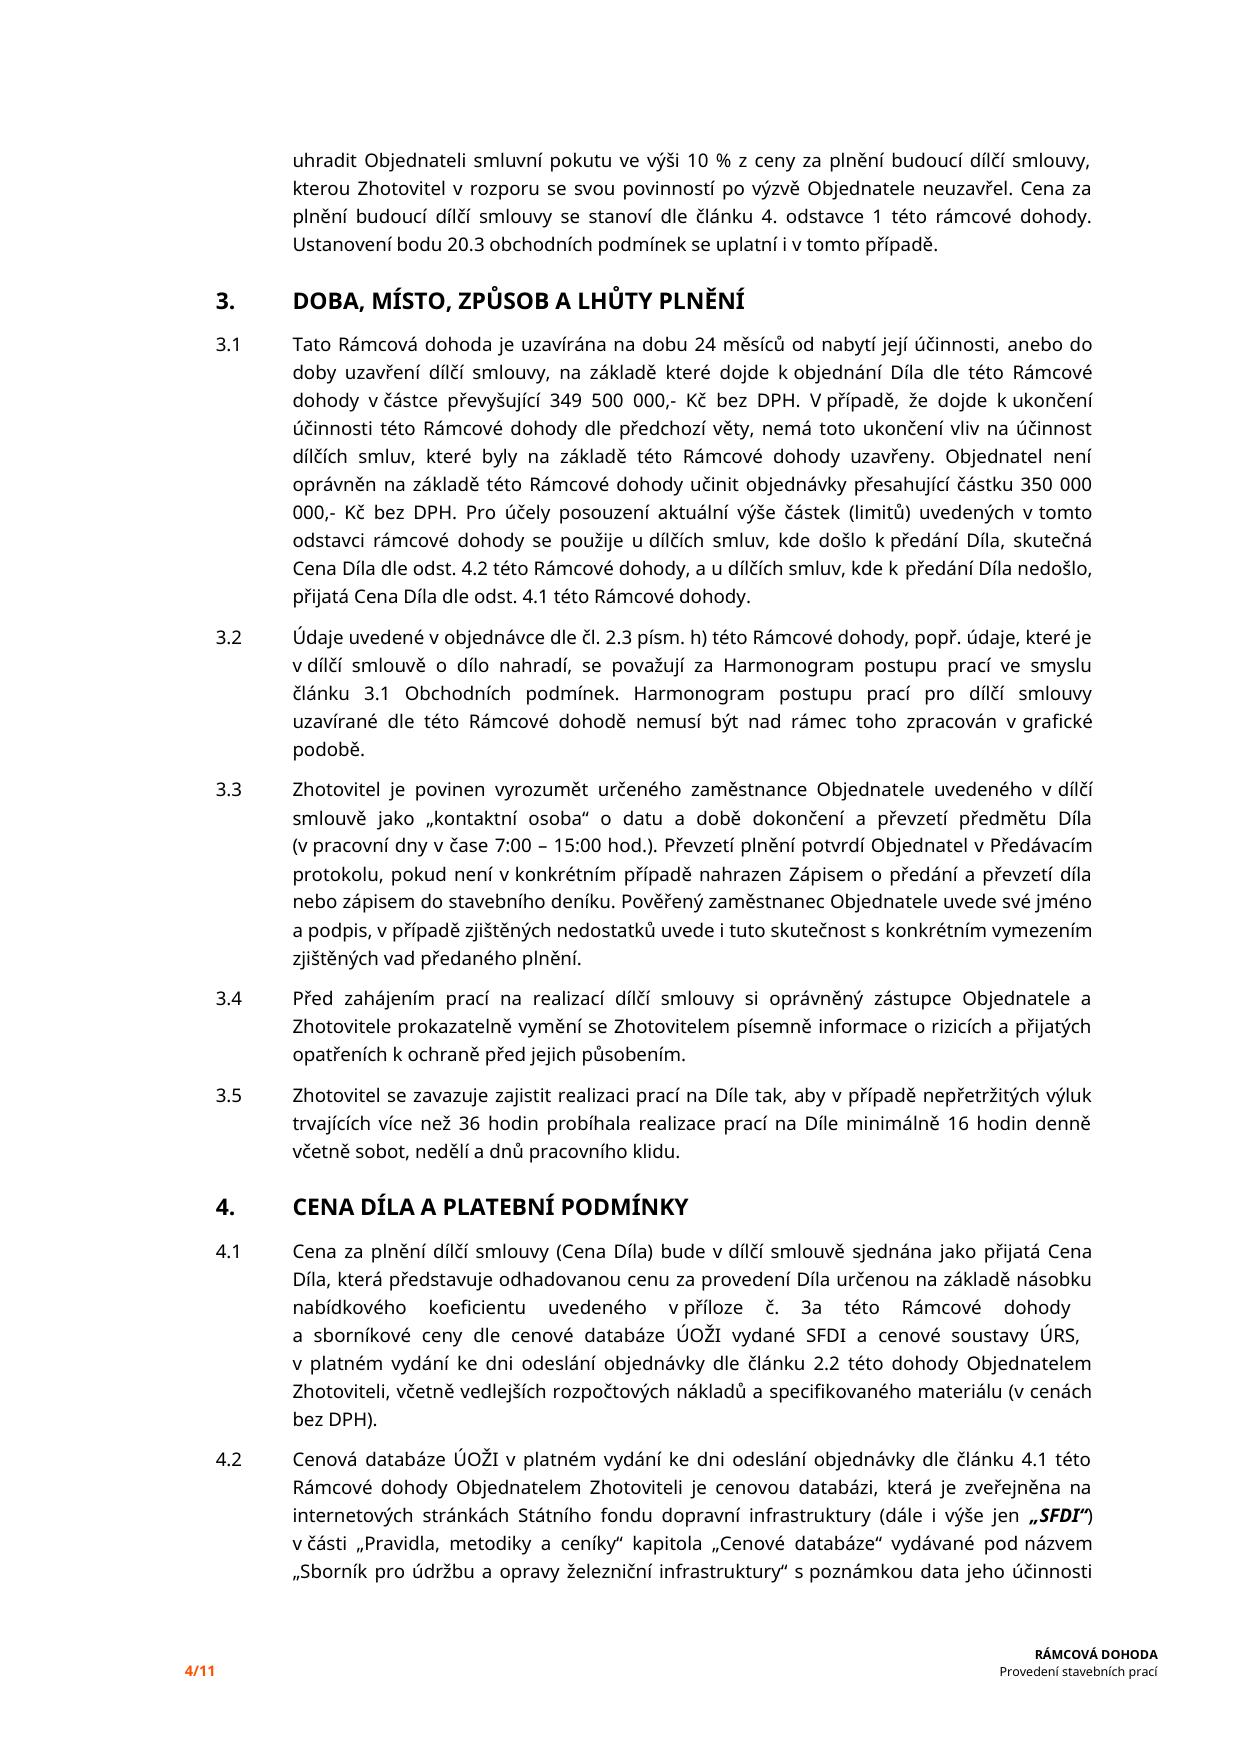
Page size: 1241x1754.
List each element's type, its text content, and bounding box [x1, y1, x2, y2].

text Zhotovitel je povinen vyrozumět určeného zaměstnance Objednatele uvedeného v dílčí smlouvě jako „kontaktní osoba“ o datu a době dokončení a převzetí předmětu Díla (v pracovní dny v čase 7:00 – 15:00 hod.). Převzetí plnění potvrdí Objednatel v Předávacím protokolu, pokud není v konkrétním případě nahrazen Zápisem o předání a převzetí díla nebo zápisem do stavebního deníku. Pověřený zaměstnanec Objednatele uvede své jméno a podpis, v případě zjištěných nedostatků uvede i tuto skutečnost s konkrétním vymezením zjištěných vad předaného plnění. [216, 777, 1093, 970]
text Před zahájením prací na realizací dílčí smlouvy si oprávněný zástupce Objednatele a Zhotovitele prokazatelně vymění se Zhotovitelem písemně informace o rizicích a přijatých opatřeních k ochraně před jejich působením. [216, 985, 1093, 1067]
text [216, 1447, 1093, 1584]
text Tato Rámcová dohoda je uzavírána na dobu 24 měsíců od nabytí její účinnosti, anebo do doby uzavření dílčí smlouvy, na základě které dojde k objednání Díla dle této Rámcové dohody v částce převyšující 349 500 000,- Kč bez DPH. V případě, že dojde k ukončení účinnosti této Rámcové dohody dle předchozí věty, nemá toto ukončení vliv na účinnost dílčích smluv, které byly na základě této Rámcové dohody uzavřeny. Objednatel není oprávněn na základě této Rámcové dohody učinit objednávky přesahující částku 350 000 000,- Kč bez DPH. Pro účely posouzení aktuální výše částek (limitů) uvedených v tomto odstavci rámcové dohody se použije u dílčích smluv, kde došlo k předání Díla, skutečná Cena Díla dle odst. 4.2 této Rámcové dohody, a u dílčích smluv, kde k předání Díla nedošlo, přijatá Cena Díla dle odst. 4.1 této Rámcové dohody. [216, 331, 1093, 609]
text Údaje uvedené v objednávce dle čl. 2.3 písm. h) této Rámcové dohody, popř. údaje, které je v dílčí smlouvě o dílo nahradí, se považují za Harmonogram postupu prací ve smyslu článku 3.1 Obchodních podmínek. Harmonogram postupu prací pro dílčí smlouvy uzavírané dle této Rámcové dohodě nemusí být nad rámec toho zpracován v grafické podobě. [216, 624, 1093, 762]
text DOBA, MÍSTO, ZPŮSOB A LHŮTY PLNĚNÍ [216, 284, 1093, 316]
text Zhotovitel se zavazuje zajistit realizaci prací na Díle tak, aby v případě nepřetržitých výluk trvajících více než 36 hodin probíhala realizace prací na Díle minimálně 16 hodin denně včetně sobot, nedělí a dnů pracovního klidu. [216, 1082, 1093, 1163]
list Cena za plnění dílčí smlouvy (Cena Díla) bude v dílčí smlouvě sjednána jako přijatá Cena Díla, která představuje odhadovanou cenu za provedení Díla určenou na základě násobku nabídkového koeficientu uvedeného v příloze č. 3a této Rámcové dohody a sborníkové ceny dle cenové databáze ÚOŽI vydané SFDI a cenové soustavy ÚRS, v platném vydání ke dni odeslání objednávky dle článku 2.2 této dohody Objednatelem Zhotoviteli, včetně vedlejších rozpočtových nákladů a specifikovaného materiálu (v cenách bez DPH). [216, 1238, 1093, 1432]
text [216, 147, 1093, 257]
text CENA DÍLA A PLATEBNÍ PODMÍNKY [216, 1191, 1093, 1222]
